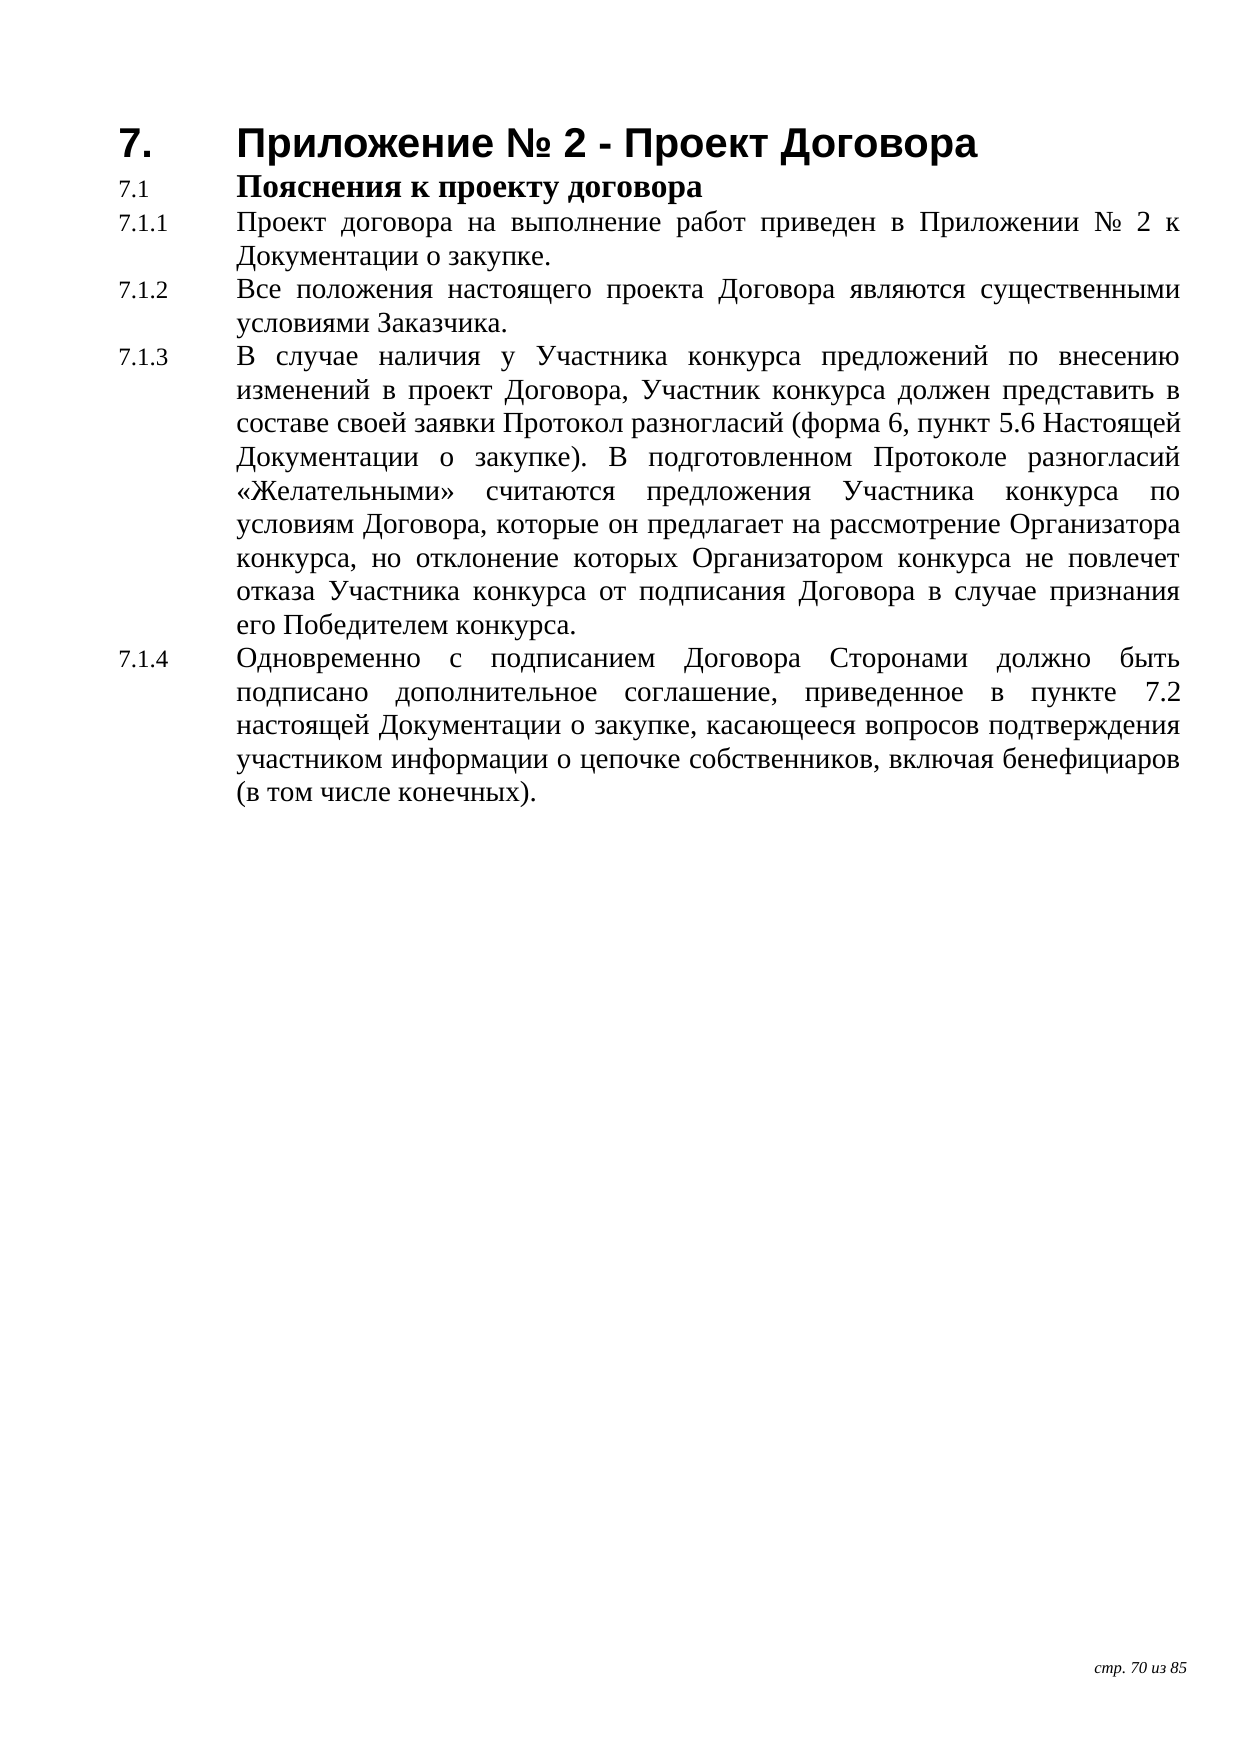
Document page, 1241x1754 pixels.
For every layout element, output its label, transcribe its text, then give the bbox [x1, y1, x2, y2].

subtitle Приложение № 2 - Проект Договора [118, 118, 1181, 166]
subtitle Пояснения к проекту договора [118, 166, 1181, 204]
text В случае наличия у Участника конкурса предложений по внесению изменений в проект Договора, Участник конкурса должен представить в составе своей заявки Протокол разногласий (форма 6, пункт 5.6 Настоящей Документации о закупке). В подготовленном Протоколе разногласий «Желательными» считаются предложения Участника конкурса по условиям Договора, которые он предлагает на рассмотрение Организатора конкурса, но отклонение которых Организатором конкурса не повлечет отказа Участника конкурса от подписания Договора в случае признания его Победителем конкурса. [118, 338, 1181, 640]
list Проект договора на выполнение работ приведен в Приложении № 2 к Документации о закупке. [118, 204, 1181, 271]
text Одновременно с подписанием Договора Сторонами должно быть подписано дополнительное соглашение, приведенное в пункте 7.2 настоящей Документации о закупке, касающееся вопросов подтверждения участником информации о цепочке собственников, включая бенефициаров (в том числе конечных). [118, 640, 1181, 808]
text Все положения настоящего проекта Договора являются существенными условиями Заказчика. [118, 271, 1181, 338]
